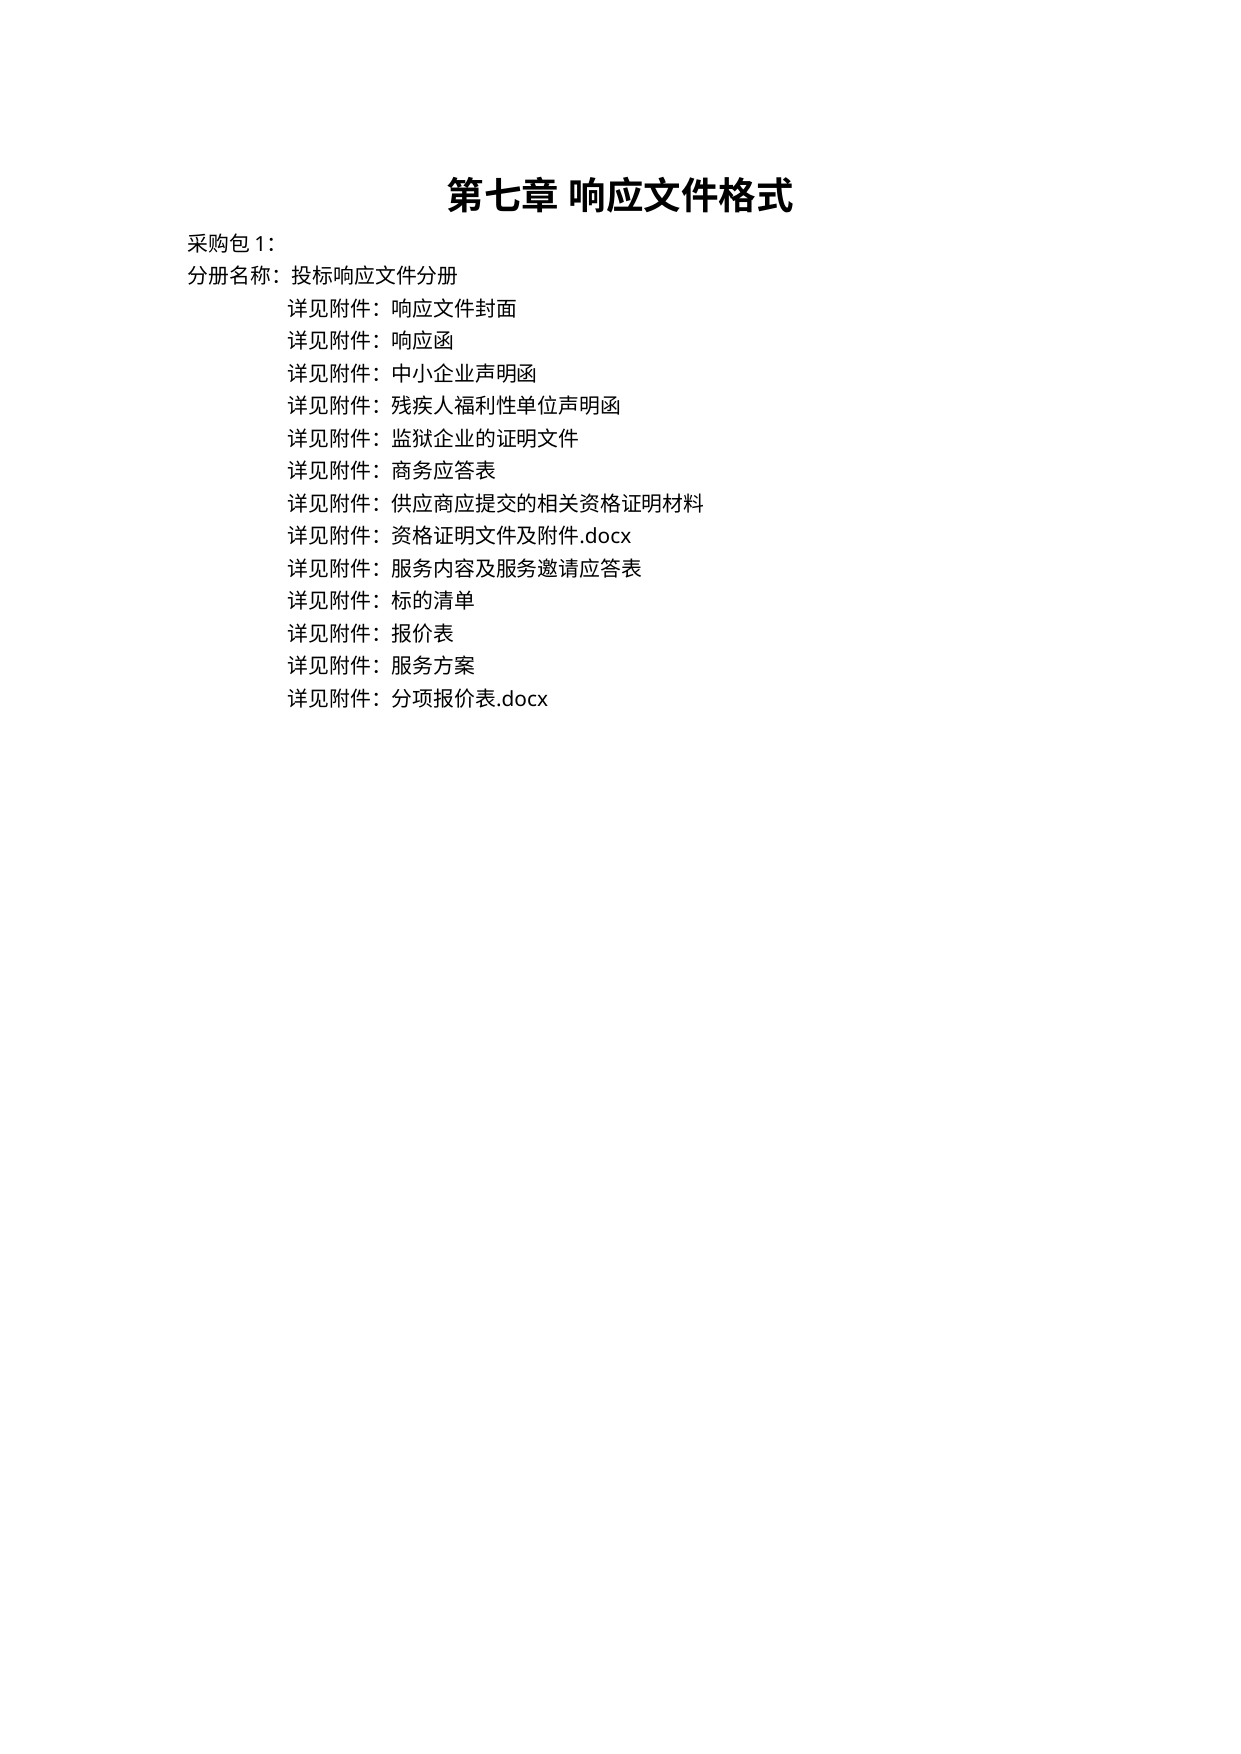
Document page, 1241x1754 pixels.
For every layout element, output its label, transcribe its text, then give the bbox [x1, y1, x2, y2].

text 详见附件：分项报价表.docx [187, 682, 1053, 714]
text 采购包1： [187, 227, 1053, 259]
text 详见附件：标的清单 [187, 584, 1053, 617]
text 详见附件：供应商应提交的相关资格证明材料 [187, 487, 1053, 519]
text 详见附件：响应函 [187, 324, 1053, 357]
text 详见附件：残疾人福利性单位声明函 [187, 389, 1053, 422]
text 详见附件：服务内容及服务邀请应答表 [187, 552, 1053, 584]
text 分册名称：投标响应文件分册 [187, 259, 1053, 292]
text 详见附件：中小企业声明函 [187, 357, 1053, 389]
text 详见附件：商务应答表 [187, 454, 1053, 487]
text 详见附件：服务方案 [187, 649, 1053, 682]
text 第七章 响应文件格式 [187, 162, 1053, 227]
text 详见附件：响应文件封面 [187, 292, 1053, 324]
text 详见附件：监狱企业的证明文件 [187, 422, 1053, 454]
text 详见附件：报价表 [187, 617, 1053, 649]
text 详见附件：资格证明文件及附件.docx [187, 519, 1053, 552]
